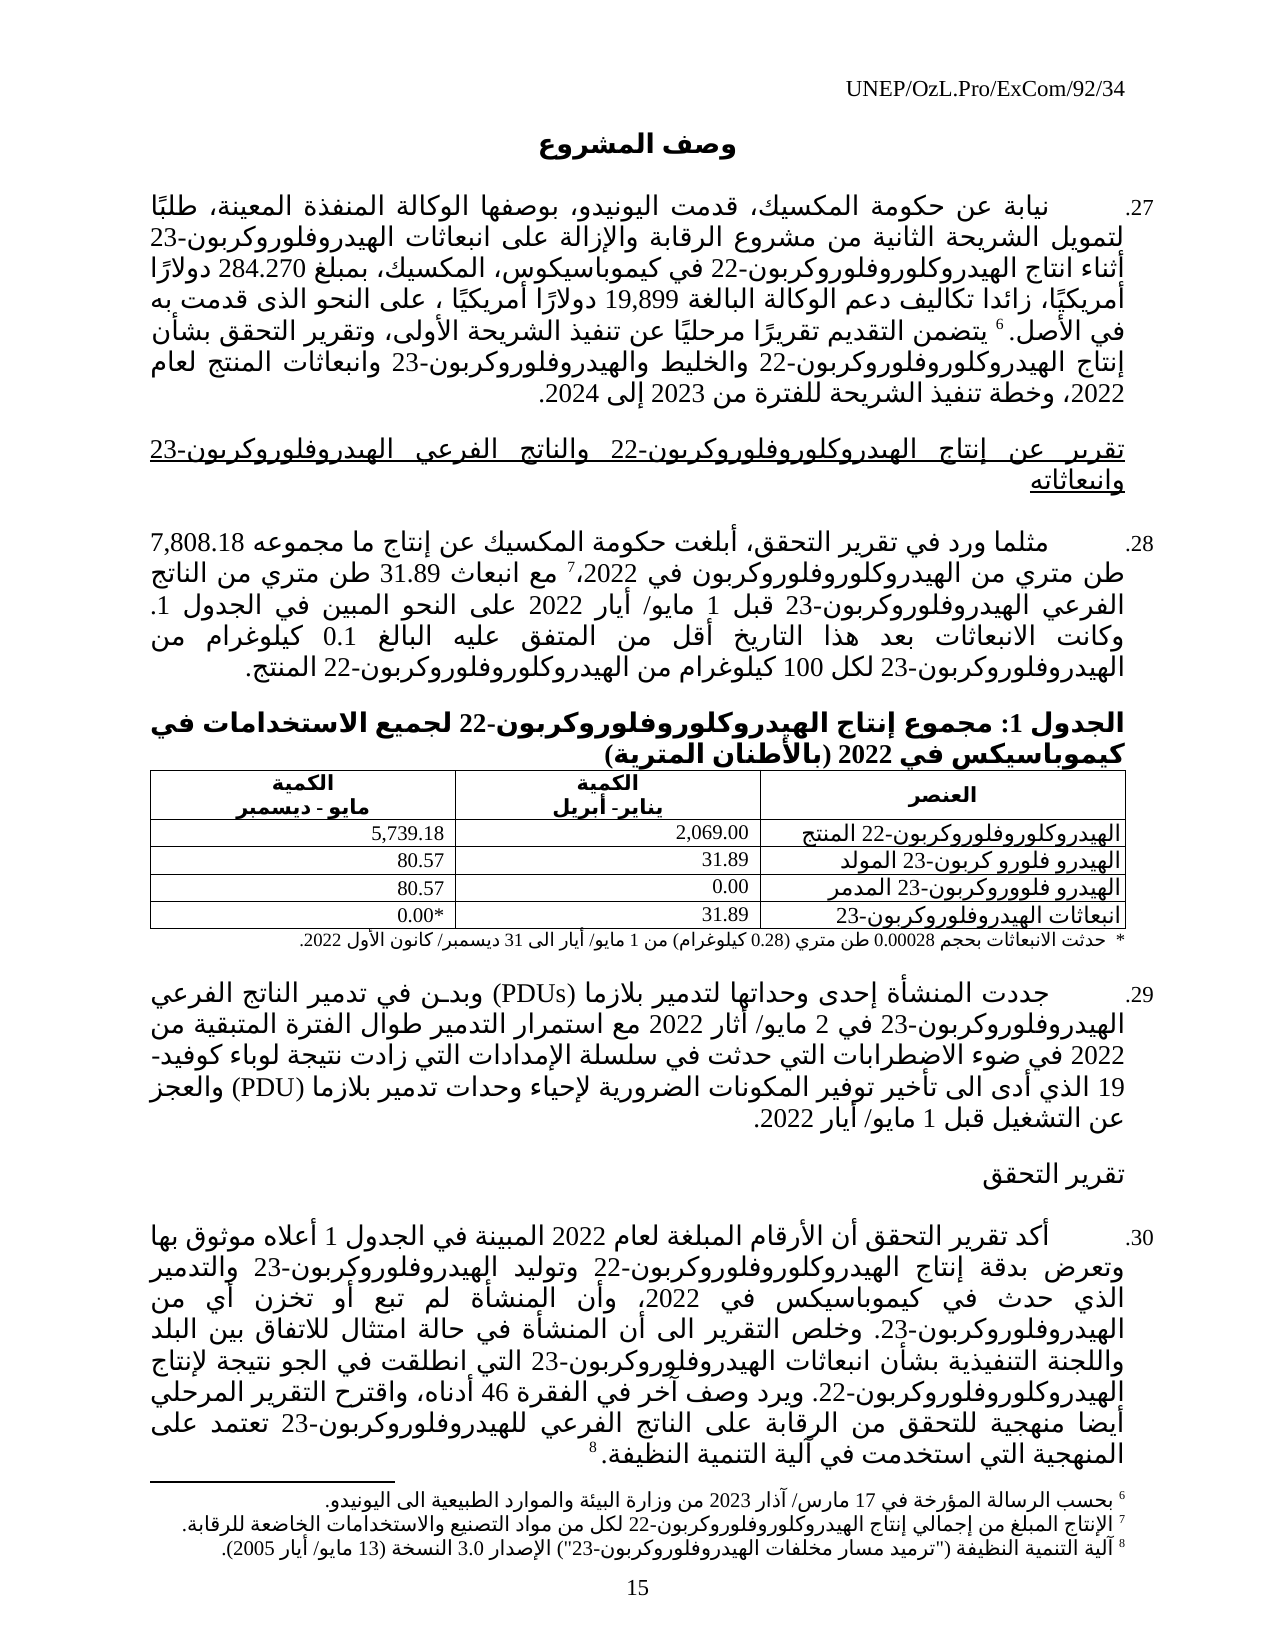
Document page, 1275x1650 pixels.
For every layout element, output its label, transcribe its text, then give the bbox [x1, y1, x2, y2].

text تقرير عن إنتاج الهيدروكلوروفلوروكربون-22 والناتج الفرعي الهيدروفلوروكربون-23 وانبعاثاته [150, 433, 1125, 460]
subtitle نيابة عن حكومة المكسيك، قدمت اليونيدو، بوصفها الوكالة المنفذة المعينة، طلبًا لتمويل الشريحة الثانية من مشروع الرقابة والإزالة على انبعاثات الهيدروفلوروكربون-23 أثناء انتاج الهيدروكلوروفلوروكربون-22 في كيموباسيكوس، المكسيك، بمبلغ 284.270 دولارًا أمريكيًا، زائدا تكاليف دعم الوكالة البالغة 19,899 دولارًا أمريكيًا ، على النحو الذى قدمت به في الأصل. يتضمن التقديم تقريرًا مرحليًا عن تنفيذ الشريحة الأولى، وتقرير التحقق بشأن إنتاج الهيدروكلوروفلوروكربون-22 والخليط والهيدروفلوروكربون-23 وانبعاثات المنتج لعام 2022، وخطة تنفيذ الشريحة للفترة من 2023 إلى 2024. [150, 190, 1125, 408]
text * حدثت الانبعاثات بحجم 0.00028 طن متري (0.28 كيلوغرام) من 1 مايو/ أيار الى 31 ديسمبر/ كانون الأول 2022. [150, 929, 1125, 951]
table_cell 31.89 [456, 847, 760, 873]
table_cell 5,739.18 [151, 820, 455, 846]
subtitle جددت المنشأة إحدى وحداتها لتدمير بلازما (PDUs) وبدـن في تدمير الناتج الفرعي الهيدروفلوروكربون-23 في 2 مايو/ أثار 2022 مع استمرار التدمير طوال الفترة المتبقية من 2022 في ضوء الاضطرابات التي حدثت في سلسلة الإمدادات التي زادت نتيجة لوباء كوفيد-19 الذي أدى الى تأخير توفير المكونات الضرورية لإحياء وحدات تدمير بلازما (PDU) والعجز عن التشغيل قبل 1 مايو/ أيار 2022. [150, 977, 1125, 1133]
text الجدول 1: مجموع إنتاج الهيدروكلوروفلوروكربون-22 لجميع الاستخدامات في كيموباسيكس في 2022 (بالأطنان المترية) [150, 707, 1125, 769]
table_cell *0.00 [151, 902, 455, 928]
subtitle مثلما ورد في تقرير التحقق، أبلغت حكومة المكسيك عن إنتاج ما مجموعه 7,808.18 طن متري من الهيدروكلوروفلوروكربون في 2022، مع انبعاث 31.89 طن متري من الناتج الفرعي الهيدروفلوروكربون-23 قبل 1 مايو/ أيار 2022 على النحو المبين في الجدول 1. وكانت الانبعاثات بعد هذا التاريخ أقل من المتفق عليه البالغ 0.1 كيلوغرام من الهيدروفلوروكربون-23 لكل 100 كيلوغرام من الهيدروكلوروفلوروكربون-22 المنتج. [150, 526, 1125, 682]
subtitle أكد تقرير التحقق أن الأرقام المبلغة لعام 2022 المبينة في الجدول 1 أعلاه موثوق بها وتعرض بدقة إنتاج الهيدروكلوروفلوروكربون-22 وتوليد الهيدروفلوروكربون-23 والتدمير الذي حدث في كيموباسيكس في 2022، وأن المنشأة لم تبع أو تخزن أي من الهيدروفلوروكربون-23. وخلص التقرير الى أن المنشأة في حالة امتثال للاتفاق بين البلد واللجنة التنفيذية بشأن انبعاثات الهيدروفلوروكربون-23 التي انطلقت في الجو نتيجة لإنتاج الهيدروكلوروفلوروكربون-22. ويرد وصف آخر في الفقرة 46 أدناه، واقترح التقرير المرحلي أيضا منهجية للتحقق من الرقابة على الناتج الفرعي للهيدروفلوروكربون-23 تعتمد على المنهجية التي استخدمت في آلية التنمية النظيفة. [150, 1220, 1125, 1469]
table_header الكمية يناير- أبريل [456, 771, 760, 819]
table_cell الهيدرو فلووروكربون-23 المدمر [761, 875, 1125, 901]
table_cell 80.57 [151, 875, 455, 901]
table_header العنصر [761, 771, 1125, 819]
table_cell انبعاثات الهيدروفلوروكربون-23 [761, 902, 1125, 928]
text تقرير عن إنتاج الهيدروكلوروفلوروكربون-22 والناتج الفرعي الهيدروفلوروكربون-23 وانبعاثاته [150, 462, 1125, 495]
table_cell 31.89 [456, 902, 760, 928]
text تقرير التحقق [150, 1158, 1125, 1189]
text وصف المشروع [150, 128, 1125, 159]
table_cell 0.00 [456, 875, 760, 901]
table_cell الهيدرو فلورو كربون-23 المولد [761, 847, 1125, 873]
table_cell 80.57 [151, 847, 455, 873]
table_cell 2,069.00 [456, 820, 760, 846]
table_header الكمية مايو - ديسمبر [151, 771, 455, 819]
table_cell الهيدروكلوروفلوروكربون-22 المنتج [761, 820, 1125, 846]
